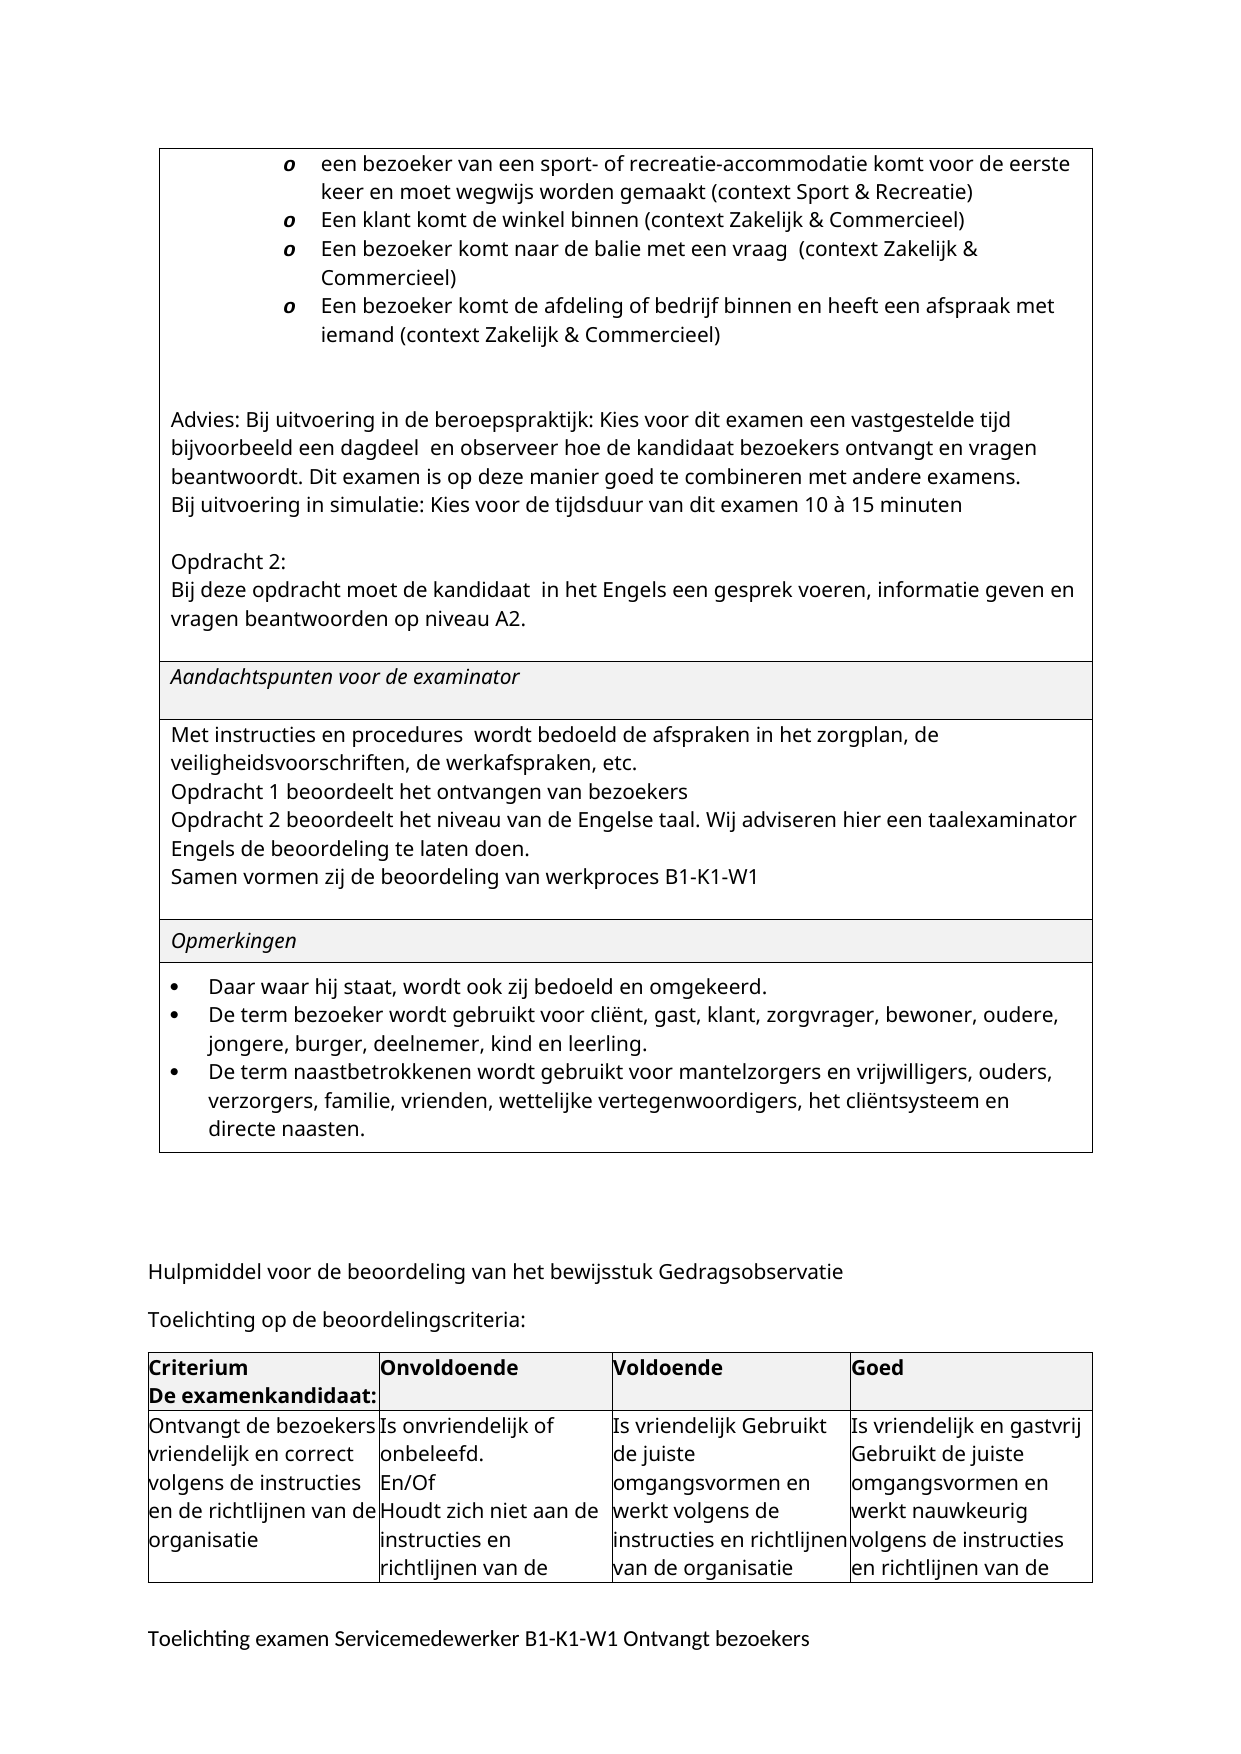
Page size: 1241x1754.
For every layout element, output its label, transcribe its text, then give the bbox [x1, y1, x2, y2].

table_header Onvoldoende [380, 1353, 612, 1410]
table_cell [380, 1411, 612, 1582]
table_header Voldoende [613, 1353, 850, 1410]
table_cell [160, 149, 1092, 661]
text Hulpmiddel voor de beoordeling van het bewijsstuk Gedragsobservatie [148, 1257, 1093, 1286]
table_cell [613, 1411, 850, 1582]
table_header Criterium De examenkandidaat: [149, 1353, 379, 1410]
table_cell Aandachtspunten voor de examinator [160, 662, 1092, 719]
table_cell Opmerkingen [160, 920, 1092, 962]
table_cell Daar waar hij staat, wordt ook zij bedoeld en omgekeerd. De term bezoeker wordt gebruikt voor cliënt, gast, klant, zorgvrager, bewoner, oudere, jongere, burger, deelnemer, kind en leerling. De term naastbetrokkenen wordt gebruikt voor mantelzorgers en vrijwilligers, ouders, verzorgers, familie, vrienden, wettelijke vertegenwoordigers, het cliëntsysteem en directe naasten. [160, 963, 1092, 1152]
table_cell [851, 1411, 1092, 1582]
table_header Goed [851, 1353, 1092, 1410]
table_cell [149, 1411, 379, 1582]
table_cell Met instructies en procedures wordt bedoeld de afspraken in het zorgplan, de veiligheidsvoorschriften, de werkafspraken, etc. Opdracht 1 beoordeelt het ontvangen van bezoekers Opdracht 2 beoordeelt het niveau van de Engelse taal. Wij adviseren hier een taalexaminator Engels de beoordeling te laten doen. Samen vormen zij de beoordeling van werkproces B1-K1-W1 [160, 720, 1092, 919]
text Toelichting op de beoordelingscriteria: [148, 1305, 1093, 1333]
